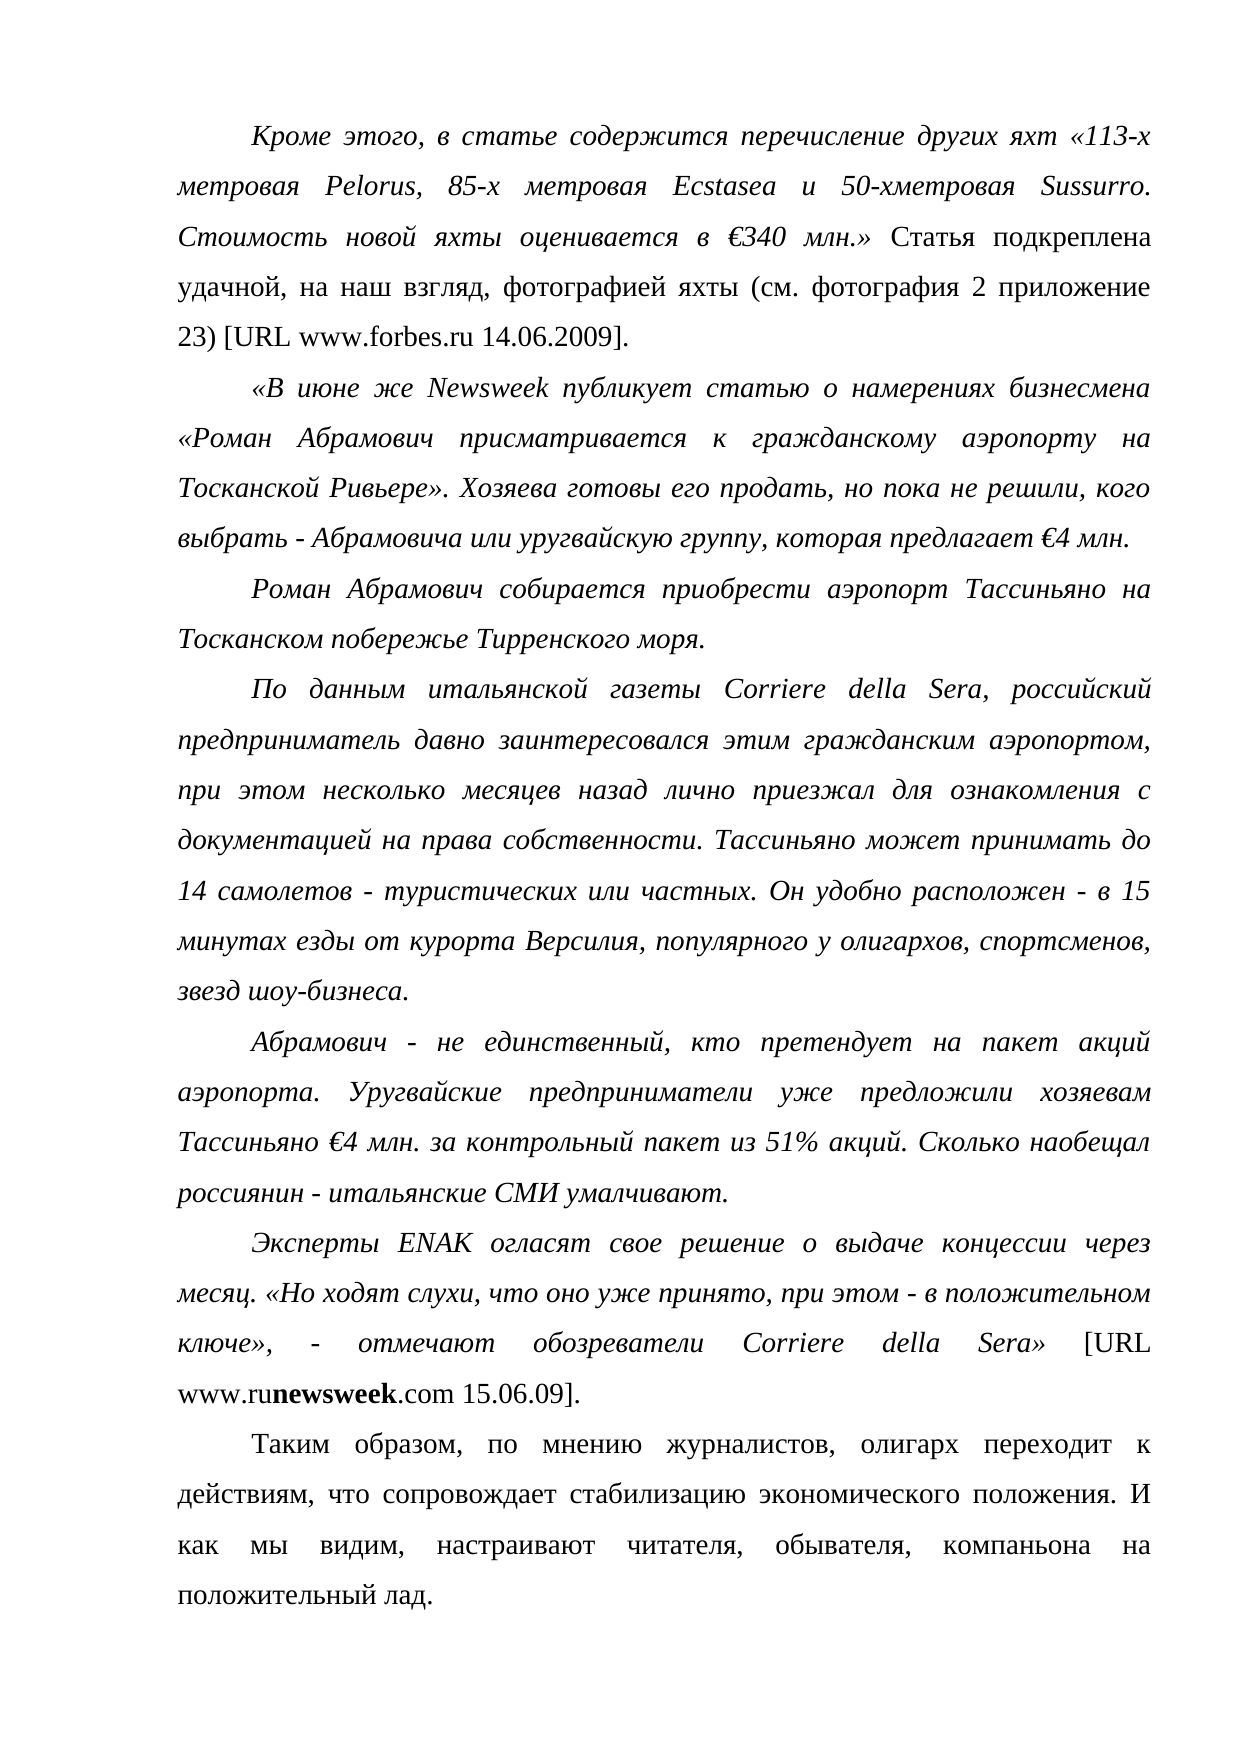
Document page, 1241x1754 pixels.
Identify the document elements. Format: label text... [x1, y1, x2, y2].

text Таким образом, по мнению журналистов, олигарх переходит к действиям, что сопровождает стабилизацию экономического положения. И как мы видим, настраивают читателя, обывателя, компаньона на положительный лад. [177, 1426, 1152, 1611]
text Эксперты ENAK огласят свое решение о выдаче концессии через месяц. «Но ходят слухи, что оно уже принято, при этом - в положительном ключе», - отмечают обозреватели Corriere della Sera» [URL www.runewsweek.com 15.06.09]. [177, 1225, 1152, 1409]
text Кроме этого, в статье содержится перечисление других яхт «113-х метровая Pelorus, 85-х метровая Ecstasea и 50-хметровая Sussurro. Стоимость новой яхты оценивается в €340 млн.» Статья подкреплена удачной, на наш взгляд, фотографией яхты (см. фотография 2 приложение 23) [URL www.forbes.ru 14.06.2009]. [177, 118, 1152, 353]
text «В июне же Newsweek публикует статью о намерениях бизнесмена «Роман Абрамович присматривается к гражданскому аэропорту на Тосканской Ривьере». Хозяева готовы его продать, но пока не решили, кого выбрать - Абрамовича или уругвайскую группу, которая предлагает €4 млн. [177, 370, 1152, 554]
text Роман Абрамович собирается приобрести аэропорт Тассиньяно на Тосканском побережье Тирренского моря. [177, 571, 1152, 655]
text По данным итальянской газеты Corriere della Sera, российский предприниматель давно заинтересовался этим гражданским аэропортом, при этом несколько месяцев назад лично приезжал для ознакомления с документацией на права собственности. Тассиньяно может принимать до 14 самолетов - туристических или частных. Он удобно расположен - в 15 минутах езды от курорта Версилия, популярного у олигархов, спортсменов, звезд шоу-бизнеса. [177, 672, 1152, 1007]
text Абрамович - не единственный, кто претендует на пакет акций аэропорта. Уругвайские предприниматели уже предложили хозяевам Тассиньяно €4 млн. за контрольный пакет из 51% акций. Сколько наобещал россиянин - итальянские СМИ умалчивают. [177, 1024, 1152, 1208]
